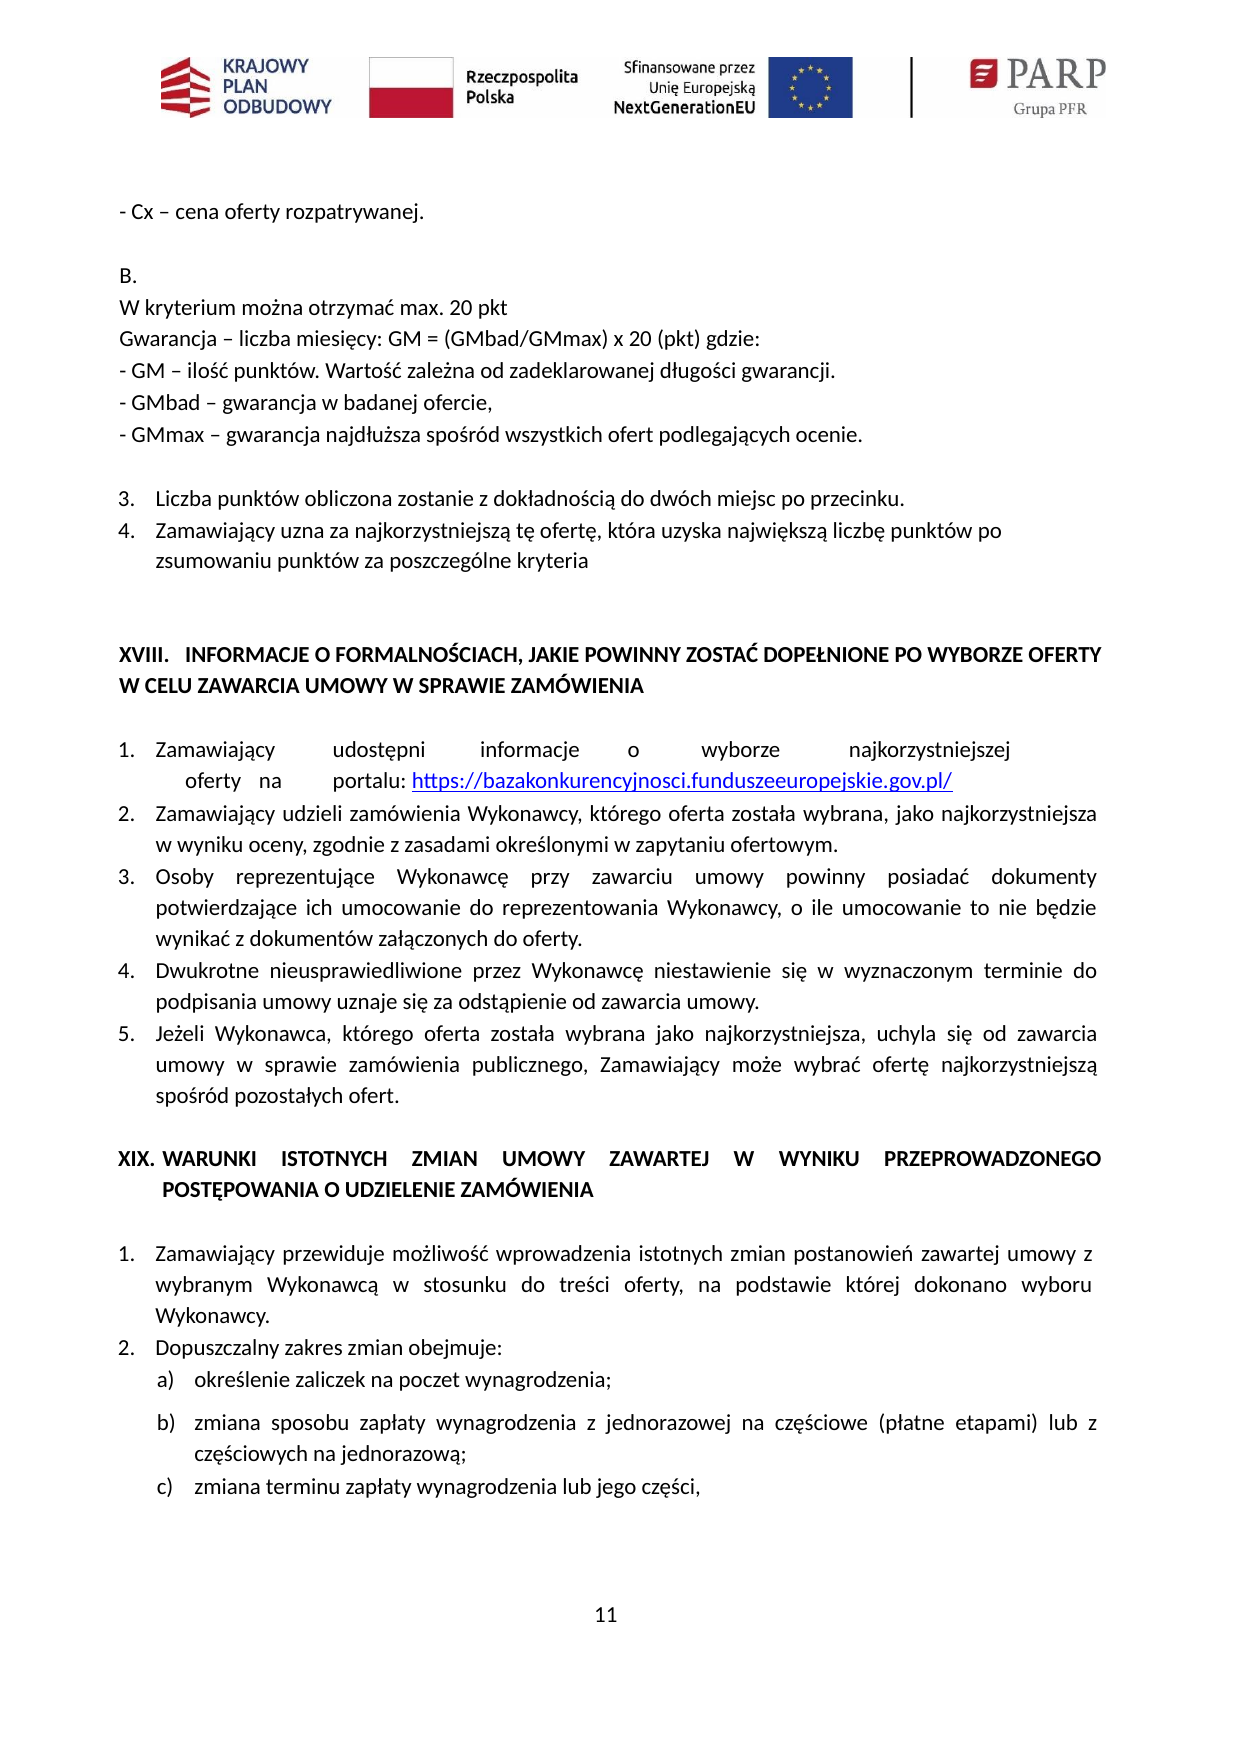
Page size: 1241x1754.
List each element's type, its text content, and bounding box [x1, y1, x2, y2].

list Zamawiający przewiduje możliwość wprowadzenia istotnych zmian postanowień zawartej umowy z wybranym Wykonawcą w stosunku do treści oferty, na podstawie której dokonano wyboru Wykonawcy. [118, 1239, 1094, 1329]
subtitle INFORMACJE O FORMALNOŚCIACH, JAKIE POWINNY ZOSTAĆ DOPEŁNIONE PO WYBORZE OFERTY W CELU ZAWARCIA UMOWY W SPRAWIE ZAMÓWIENIA [119, 641, 1102, 700]
list Zamawiający udostępni informacje o wyborze najkorzystniejszej oferty na portalu: https://bazakonkurencyjnosci.funduszeeuropejskie.gov.pl/ [118, 736, 1098, 795]
list Dopuszczalny zakres zmian obejmuje: [118, 1333, 1094, 1361]
subtitle WARUNKI ISTOTNYCH ZMIAN UMOWY ZAWARTEJ W WYNIKU PRZEPROWADZONEGO POSTĘPOWANIA O UDZIELENIE ZAMÓWIENIA [118, 1144, 1102, 1203]
picture [161, 57, 1106, 118]
list Zamawiający uzna za najkorzystniejszą tę ofertę, która uzyska największą liczbę punktów po zsumowaniu punktów za poszczególne kryteria [118, 516, 1102, 574]
list Zamawiający udzieli zamówienia Wykonawcy, którego oferta została wybrana, jako najkorzystniejsza w wyniku oceny, zgodnie z zasadami określonymi w zapytaniu ofertowym. [118, 799, 1098, 858]
list Jeżeli Wykonawca, którego oferta została wybrana jako najkorzystniejsza, uchyla się od zawarcia umowy w sprawie zamówienia publicznego, Zamawiający może wybrać ofertę najkorzystniejszą spośród pozostałych ofert. [118, 1019, 1098, 1110]
list określenie zaliczek na poczet wynagrodzenia; [157, 1366, 1098, 1393]
list Dwukrotne nieusprawiedliwione przez Wykonawcę niestawienie się w wyznaczonym terminie do podpisania umowy uznaje się za odstąpienie od zawarcia umowy. [118, 956, 1098, 1015]
text - GMmax – gwarancja najdłuższa spośród wszystkich ofert podlegających ocenie. [119, 420, 1102, 448]
list zmiana sposobu zapłaty wynagrodzenia z jednorazowej na częściowe (płatne etapami) lub z częściowych na jednorazową; [157, 1408, 1098, 1468]
text W kryterium można otrzymać max. 20 pkt [119, 293, 1102, 321]
text - GM – ilość punktów. Wartość zależna od zadeklarowanej długości gwarancji. [119, 356, 1102, 384]
list Liczba punktów obliczona zostanie z dokładnością do dwóch miejsc po przecinku. [118, 484, 1098, 512]
list Osoby reprezentujące Wykonawcę przy zawarciu umowy powinny posiadać dokumenty potwierdzające ich umocowanie do reprezentowania Wykonawcy, o ile umocowanie to nie będzie wynikać z dokumentów załączonych do oferty. [118, 862, 1098, 952]
text Gwarancja – liczba miesięcy: GM = (GMbad/GMmax) x 20 (pkt) gdzie: [119, 324, 1102, 353]
list zmiana terminu zapłaty wynagrodzenia lub jego części, [157, 1472, 1098, 1500]
text B. [119, 261, 1102, 289]
text - GMbad – gwarancja w badanej ofercie, [119, 388, 1102, 416]
text - Cx – cena oferty rozpatrywanej. [119, 197, 1098, 225]
